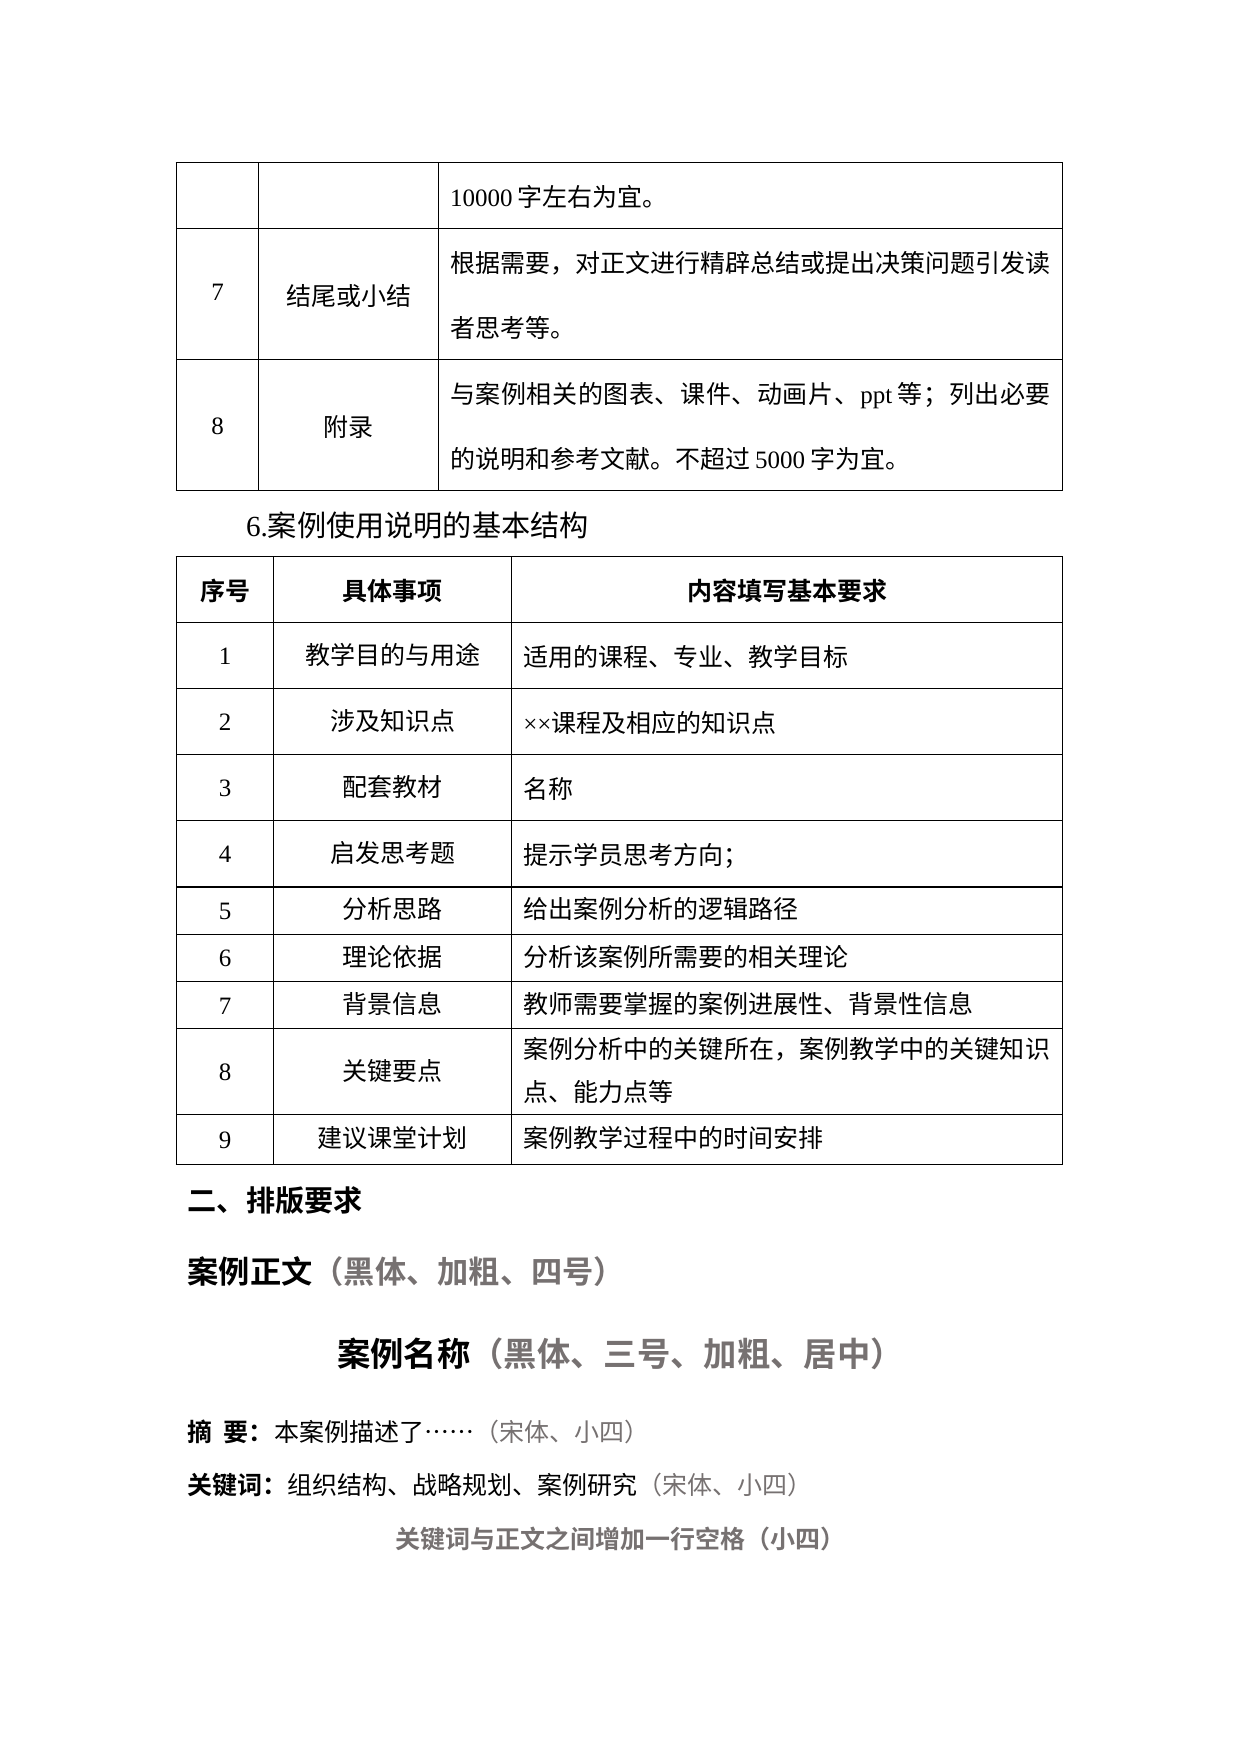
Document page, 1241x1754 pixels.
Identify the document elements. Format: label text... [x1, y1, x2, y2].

table_cell 8 [177, 1029, 273, 1114]
table_cell 背景信息 [274, 982, 511, 1028]
text 关键词与正文之间增加一行空格（小四） [187, 1519, 1053, 1555]
table_header 内容填写基本要求 [512, 557, 1062, 622]
table_cell 教师需要掌握的案例进展性、背景性信息 [512, 982, 1062, 1028]
table_cell 内容 [259, 163, 438, 228]
text 案例名称（黑体、三号、加粗、居中） [187, 1328, 1053, 1376]
table_cell 2 [177, 689, 273, 754]
table_cell 9 [177, 1115, 273, 1164]
text 关键词：组织结构、战略规划、案例研究（宋体、小四） [187, 1466, 1053, 1502]
table_cell 建议课堂计划 [274, 1115, 511, 1164]
text 案例正文（黑体、加粗、四号） [187, 1247, 1053, 1292]
table_cell 启发思考题 [274, 821, 511, 886]
table_cell 7 [177, 229, 258, 359]
table_cell 4 [177, 821, 273, 886]
table_cell 分析该案例所需要的相关理论 [512, 935, 1062, 981]
table_cell 与案例相关的图表、课件、动画片、ppt等；列出必要的说明和参考文献。不超过5000字为宜。 [439, 360, 1062, 490]
table_cell 案例分析中的关键所在，案例教学中的关键知识点、能力点等 [512, 1029, 1062, 1114]
table_cell 1 [177, 623, 273, 688]
table_cell 配套教材 [274, 755, 511, 820]
table_cell 名称 [512, 755, 1062, 820]
table_cell 关键要点 [274, 1029, 511, 1114]
table_cell 提示学员思考方向； [512, 821, 1062, 886]
table_cell 6 [177, 163, 258, 228]
table_cell 给出案例分析的逻辑路径 [512, 888, 1062, 933]
table_header 具体事项 [274, 557, 511, 622]
table_cell 7 [177, 982, 273, 1028]
text 二、排版要求 [187, 1178, 1053, 1220]
table_cell 附录 [259, 360, 438, 490]
table_header 序号 [177, 557, 273, 622]
text 6.案例使用说明的基本结构 [187, 491, 1053, 556]
table_cell 8 [177, 360, 258, 490]
table_cell 教学目的与用途 [274, 623, 511, 688]
table_cell 3 [177, 755, 273, 820]
table_cell 6 [177, 935, 273, 981]
table_cell 适用的课程、专业、教学目标 [512, 623, 1062, 688]
table_cell ××课程及相应的知识点 [512, 689, 1062, 754]
table_cell 分析思路 [274, 888, 511, 933]
table_cell 根据需要，对正文进行精辟总结或提出决策问题引发读者思考等。 [439, 229, 1062, 359]
table_cell 案例教学过程中的时间安排 [512, 1115, 1062, 1164]
text 摘 要：本案例描述了……（宋体、小四） [187, 1412, 1053, 1449]
table_cell 5 [177, 888, 273, 933]
table_cell 结尾或小结 [259, 229, 438, 359]
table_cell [439, 163, 1062, 228]
table_cell 涉及知识点 [274, 689, 511, 754]
table_cell 理论依据 [274, 935, 511, 981]
